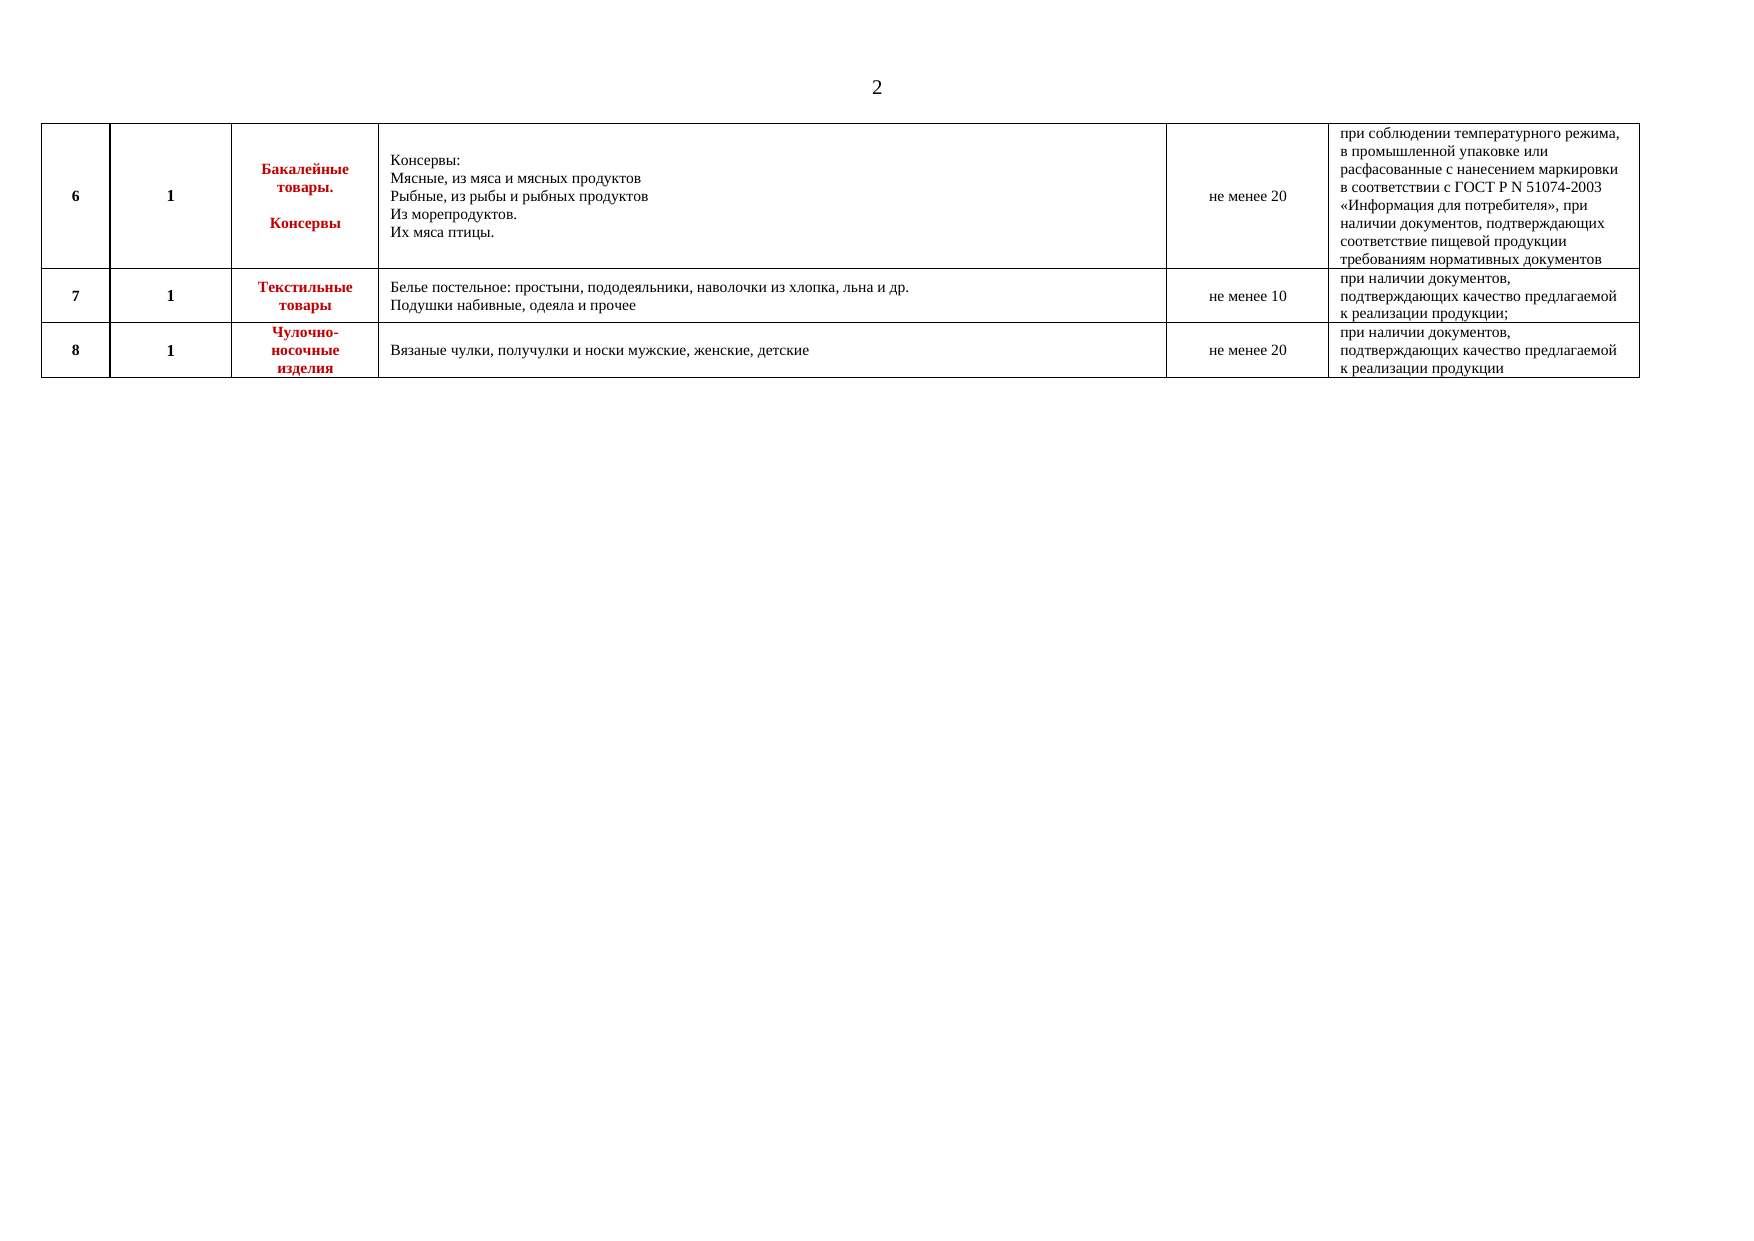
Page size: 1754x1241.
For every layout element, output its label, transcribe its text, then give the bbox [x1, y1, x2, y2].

table_cell 7 [42, 269, 109, 322]
table_cell 8 [42, 323, 109, 377]
table_cell 6 [42, 124, 109, 267]
table_cell Вязаные чулки, получулки и носки мужские, женские, детские [379, 323, 1166, 377]
table_cell Чулочно-носочные изделия [232, 323, 378, 377]
table_cell при наличии документов, подтверждающих качество предлагаемой к реализации продукции; [1329, 269, 1639, 322]
table_cell 1 [111, 124, 231, 267]
table_cell Консервы: Мясные, из мяса и мясных продуктов Рыбные, из рыбы и рыбных продуктов Из морепродуктов. Их мяса птицы. [379, 124, 1166, 267]
table_cell 1 [111, 269, 231, 322]
table_cell при соблюдении температурного режима, в промышленной упаковке или расфасованные с нанесением маркировки в соответствии с ГОСТ Р N 51074-2003 «Информация для потребителя», при наличии документов, подтверждающих соответствие пищевой продукции требованиям нормативных документов [1329, 124, 1639, 267]
table_cell 1 [111, 323, 231, 377]
table_cell не менее 10 [1167, 269, 1328, 322]
table_cell при наличии документов, подтверждающих качество предлагаемой к реализации продукции [1329, 323, 1639, 377]
table_cell Текстильные товары [232, 269, 378, 322]
table_cell не менее 20 [1167, 323, 1328, 377]
table_cell Бакалейные товары. Консервы [232, 124, 378, 267]
table_cell не менее 20 [1167, 124, 1328, 267]
table_cell Белье постельное: простыни, пододеяльники, наволочки из хлопка, льна и др. Подушки набивные, одеяла и прочее [379, 269, 1166, 322]
